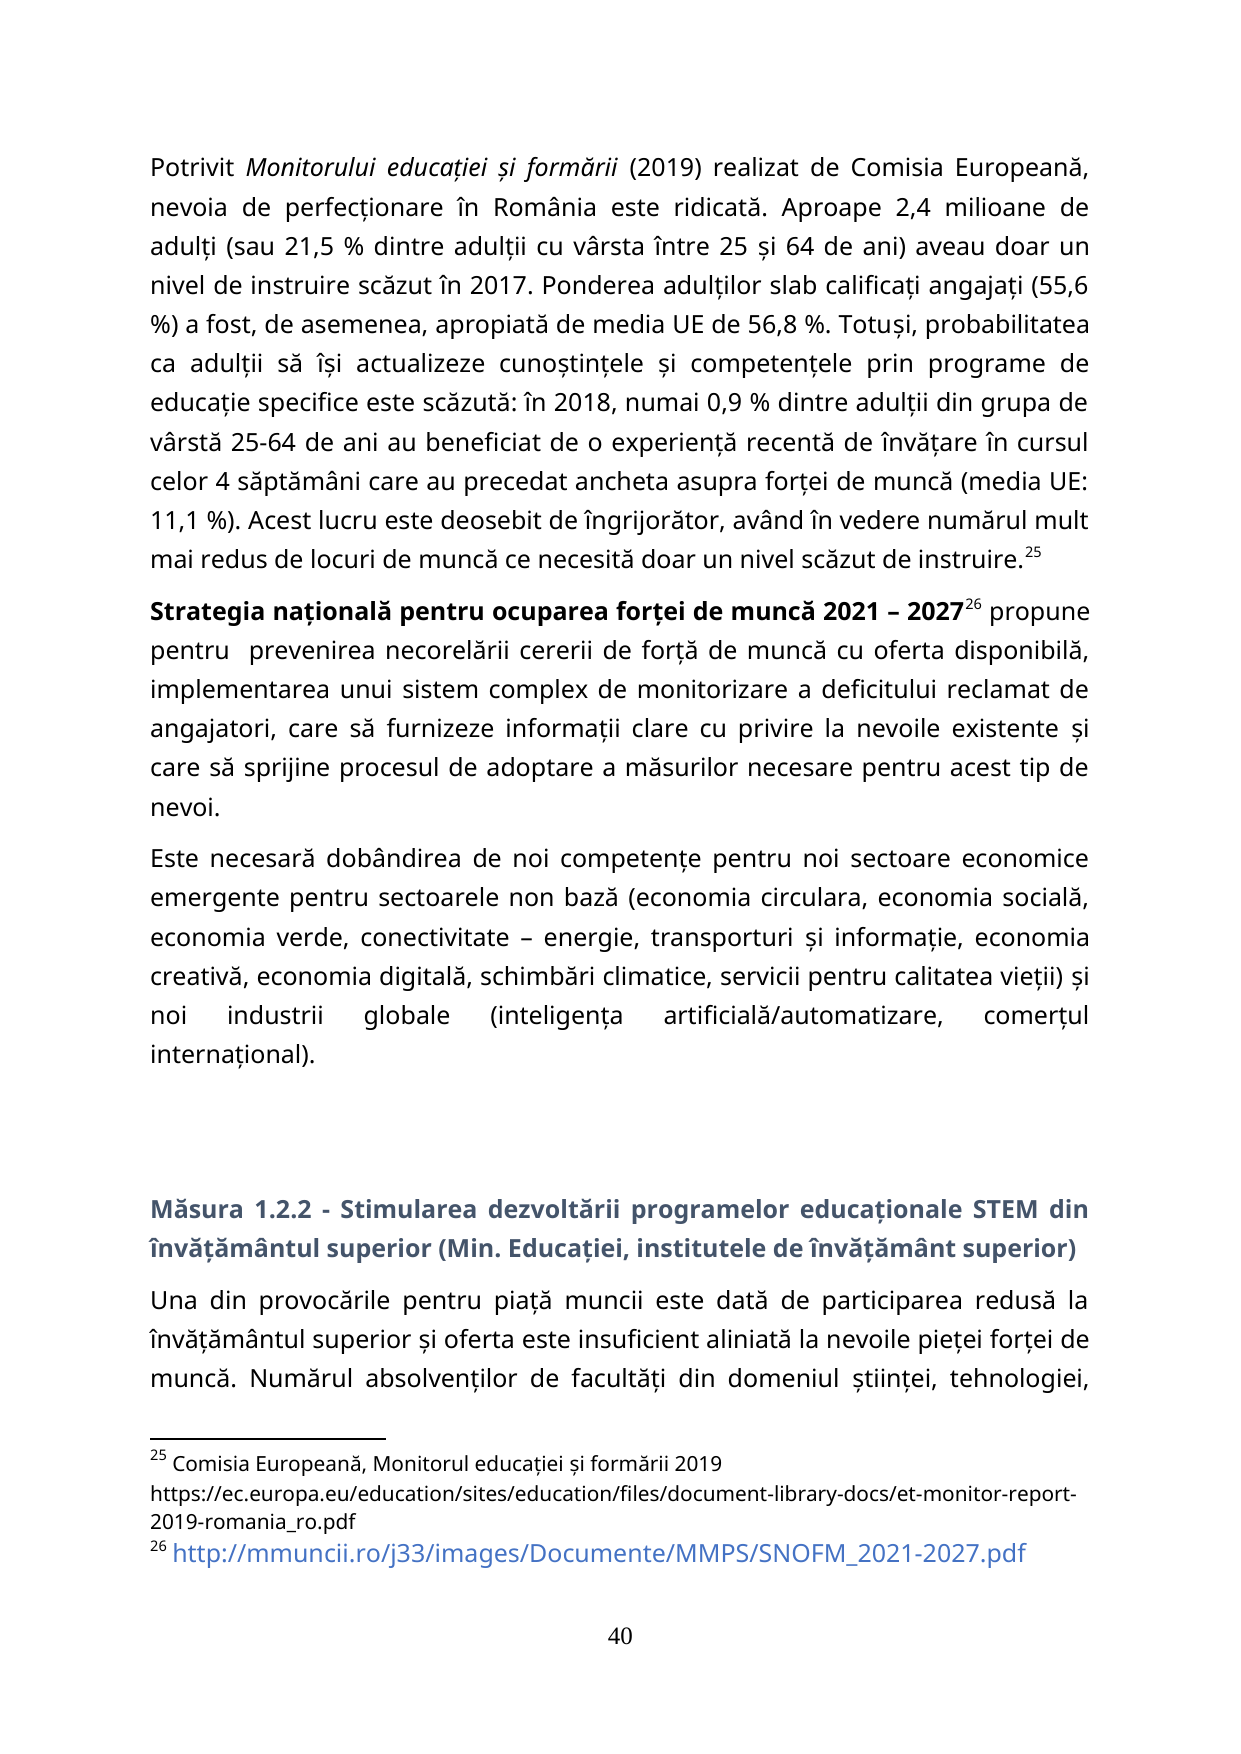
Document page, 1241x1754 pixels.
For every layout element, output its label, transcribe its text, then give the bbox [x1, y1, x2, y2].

text Potrivit Monitorului educației și formării (2019) realizat de Comisia Europeană, nevoia de perfecționare în România este ridicată. Aproape 2,4 milioane de adulți (sau 21,5 % dintre adulții cu vârsta între 25 și 64 de ani) aveau doar un nivel de instruire scăzut în 2017. Ponderea adulților slab calificați angajați (55,6 %) a fost, de asemenea, apropiată de media UE de 56,8 %. Totuși, probabilitatea ca adulții să își actualizeze cunoștințele și competențele prin programe de educație specifice este scăzută: în 2018, numai 0,9 % dintre adulții din grupa de vârstă 25-64 de ani au beneficiat de o experiență recentă de învățare în cursul celor 4 săptămâni care au precedat ancheta asupra forței de muncă (media UE: 11,1 %). Acest lucru este deosebit de îngrijorător, având în vedere numărul mult mai redus de locuri de muncă ce necesită doar un nivel scăzut de instruire. [150, 150, 1090, 576]
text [150, 1282, 1090, 1395]
text Măsura 1.2.2 - Stimularea dezvoltării programelor educaționale STEM din învățământul superior (Min. Educației, institutele de învățământ superior) [150, 1192, 1090, 1265]
text Este necesară dobândirea de noi competențe pentru noi sectoare economice emergente pentru sectoarele non bază (economia circulara, economia socială, economia verde, conectivitate – energie, transporturi și informație, economia creativă, economia digitală, schimbări climatice, servicii pentru calitatea vieții) și noi industrii globale (inteligența artificială/automatizare, comerțul internațional). [150, 841, 1090, 1071]
text Strategia națională pentru ocuparea forței de muncă 2021 – 2027 propune pentru prevenirea necorelării cererii de forță de muncă cu oferta disponibilă, implementarea unui sistem complex de monitorizare a deficitului reclamat de angajatori, care să furnizeze informații clare cu privire la nevoile existente și care să sprijine procesul de adoptare a măsurilor necesare pentru acest tip de nevoi. [150, 593, 1090, 823]
